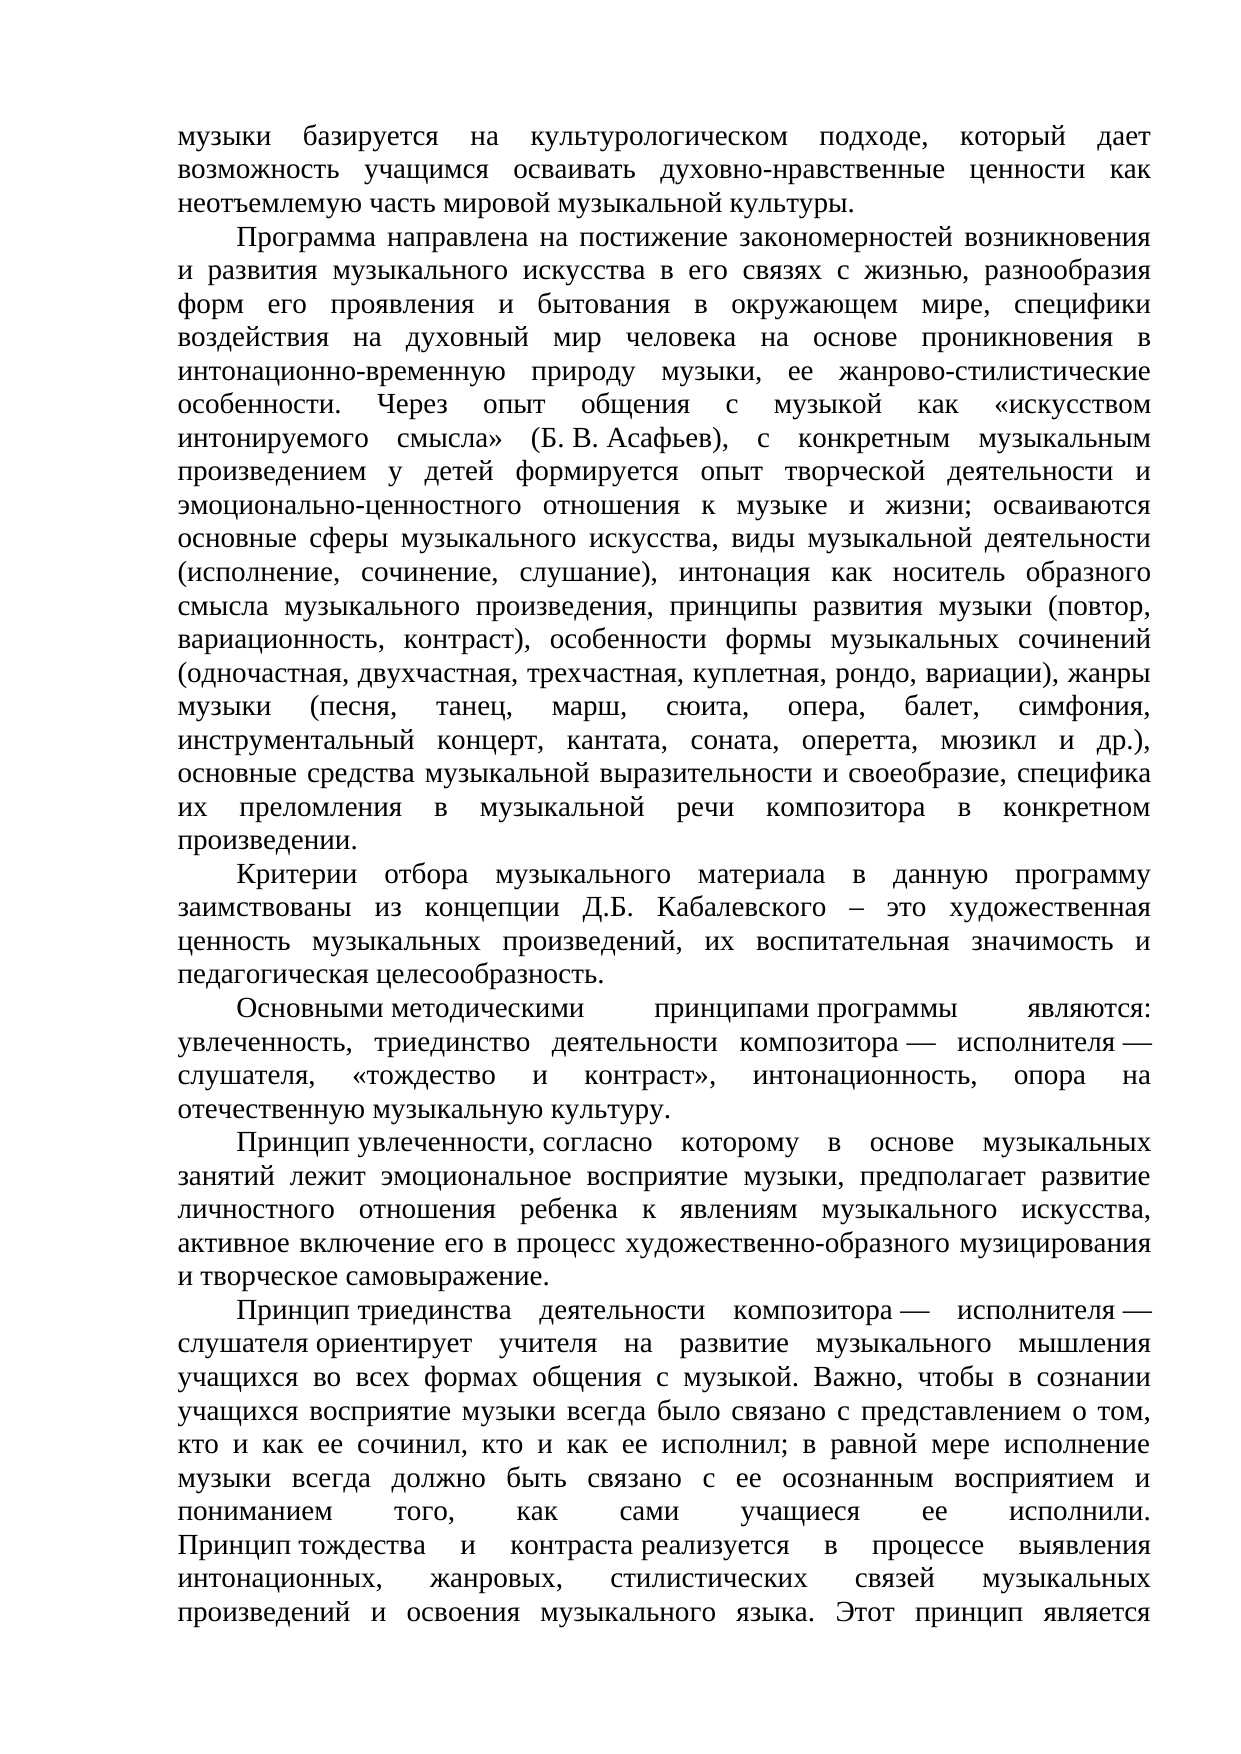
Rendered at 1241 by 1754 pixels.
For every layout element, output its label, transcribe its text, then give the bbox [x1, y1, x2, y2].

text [177, 1292, 1152, 1627]
text Принцип увлеченности, согласно которому в основе музыкальных занятий лежит эмоциональное восприятие музыки, предполагает развитие личностного отношения ребенка к явлениям музыкального искусства, активное включение его в процесс художественно-образного музицирования и творческое самовыражение. [177, 1124, 1152, 1292]
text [177, 118, 1152, 219]
text Программа направлена на постижение закономерностей возникновения и развития музыкального искусства в его связях с жизнью, разнообразия форм его проявления и бытования в окружающем мире, специфики воздействия на духовный мир человека на основе проникновения в интонационно-временную природу музыки, ее жанрово-стилистические особенности. Через опыт общения с музыкой как «искусством интонируемого смысла» (Б. В. Асафьев), с конкретным музыкальным произведением у детей формируется опыт творческой деятельности и эмоционально-ценностного отношения к музыке и жизни; осваиваются основные сферы музыкального искусства, виды музыкальной деятельности (исполнение, сочинение, слушание), интонация как носитель образного смысла музыкального произведения, принципы развития музыки (повтор, вариационность, контраст), особенности формы музыкальных сочинений (одночастная, двухчастная, трехчастная, куплетная, рондо, вариации), жанры музыки (песня, танец, марш, сюита, опера, балет, симфония, инструментальный концерт, кантата, соната, оперетта, мюзикл и др.), основные средства музыкальной выразительности и своеобразие, специфика их преломления в музыкальной речи композитора в конкретном произведении. [177, 219, 1152, 856]
text Основными методическими принципами программы являются: увлеченность, триединство деятельности композитора — исполнителя — слушателя, «тождество и контраст», интонационность, опора на отечественную музыкальную культуру. [177, 990, 1152, 1124]
text Критерии отбора музыкального материала в данную программу заимствованы из концепции Д.Б. Кабалевского – это художественная ценность музыкальных произведений, их воспитательная значимость и педагогическая целесообразность. [177, 856, 1152, 990]
